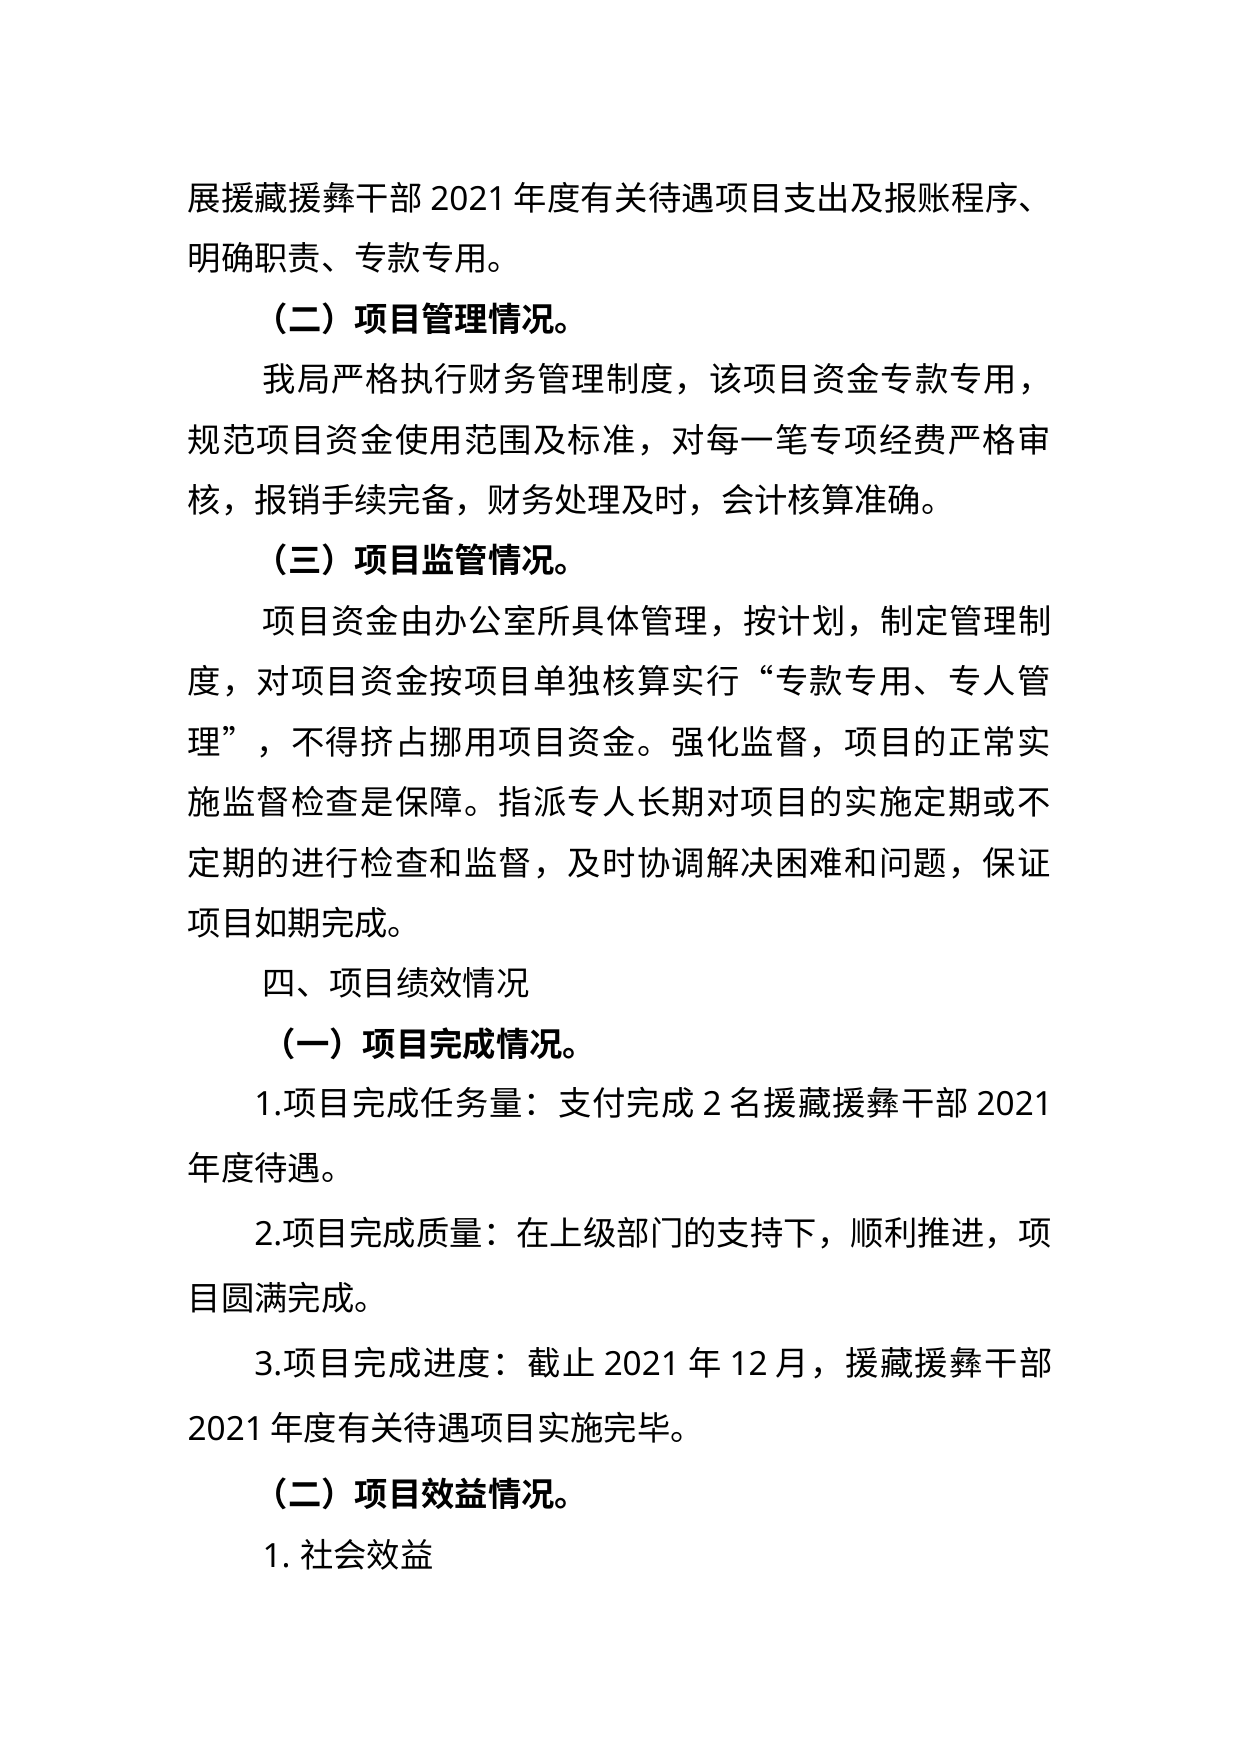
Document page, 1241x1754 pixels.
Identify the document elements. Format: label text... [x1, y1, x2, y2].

text 3.项目完成进度：截止2021年12月，援藏援彝干部2021年度有关待遇项目实施完毕。 [187, 1328, 1053, 1458]
list 2.项目完成质量：在上级部门的支持下，顺利推进，项目圆满完成。 [187, 1198, 1053, 1328]
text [187, 343, 1053, 524]
list （二）项目管理情况。 [187, 283, 1053, 343]
text 项目资金由办公室所具体管理，按计划，制定管理制度，对项目资金按项目单独核算实行“专款专用、专人管理”，不得挤占挪用项目资金。强化监督，项目的正常实施监督检查是保障。指派专人长期对项目的实施定期或不定期的进行检查和监督，及时协调解决困难和问题，保证项目如期完成。 [187, 585, 1053, 947]
list 社会效益 [262, 1519, 1053, 1579]
list （二）项目效益情况。 [187, 1458, 1053, 1519]
text 四、项目绩效情况 [187, 947, 1053, 1008]
text （一）项目完成情况。 [187, 1008, 1053, 1068]
text 1.项目完成任务量：支付完成2名援藏援彝干部2021年度待遇。 [187, 1068, 1053, 1198]
text （三）项目监管情况。 [187, 524, 1053, 585]
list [187, 162, 1053, 283]
